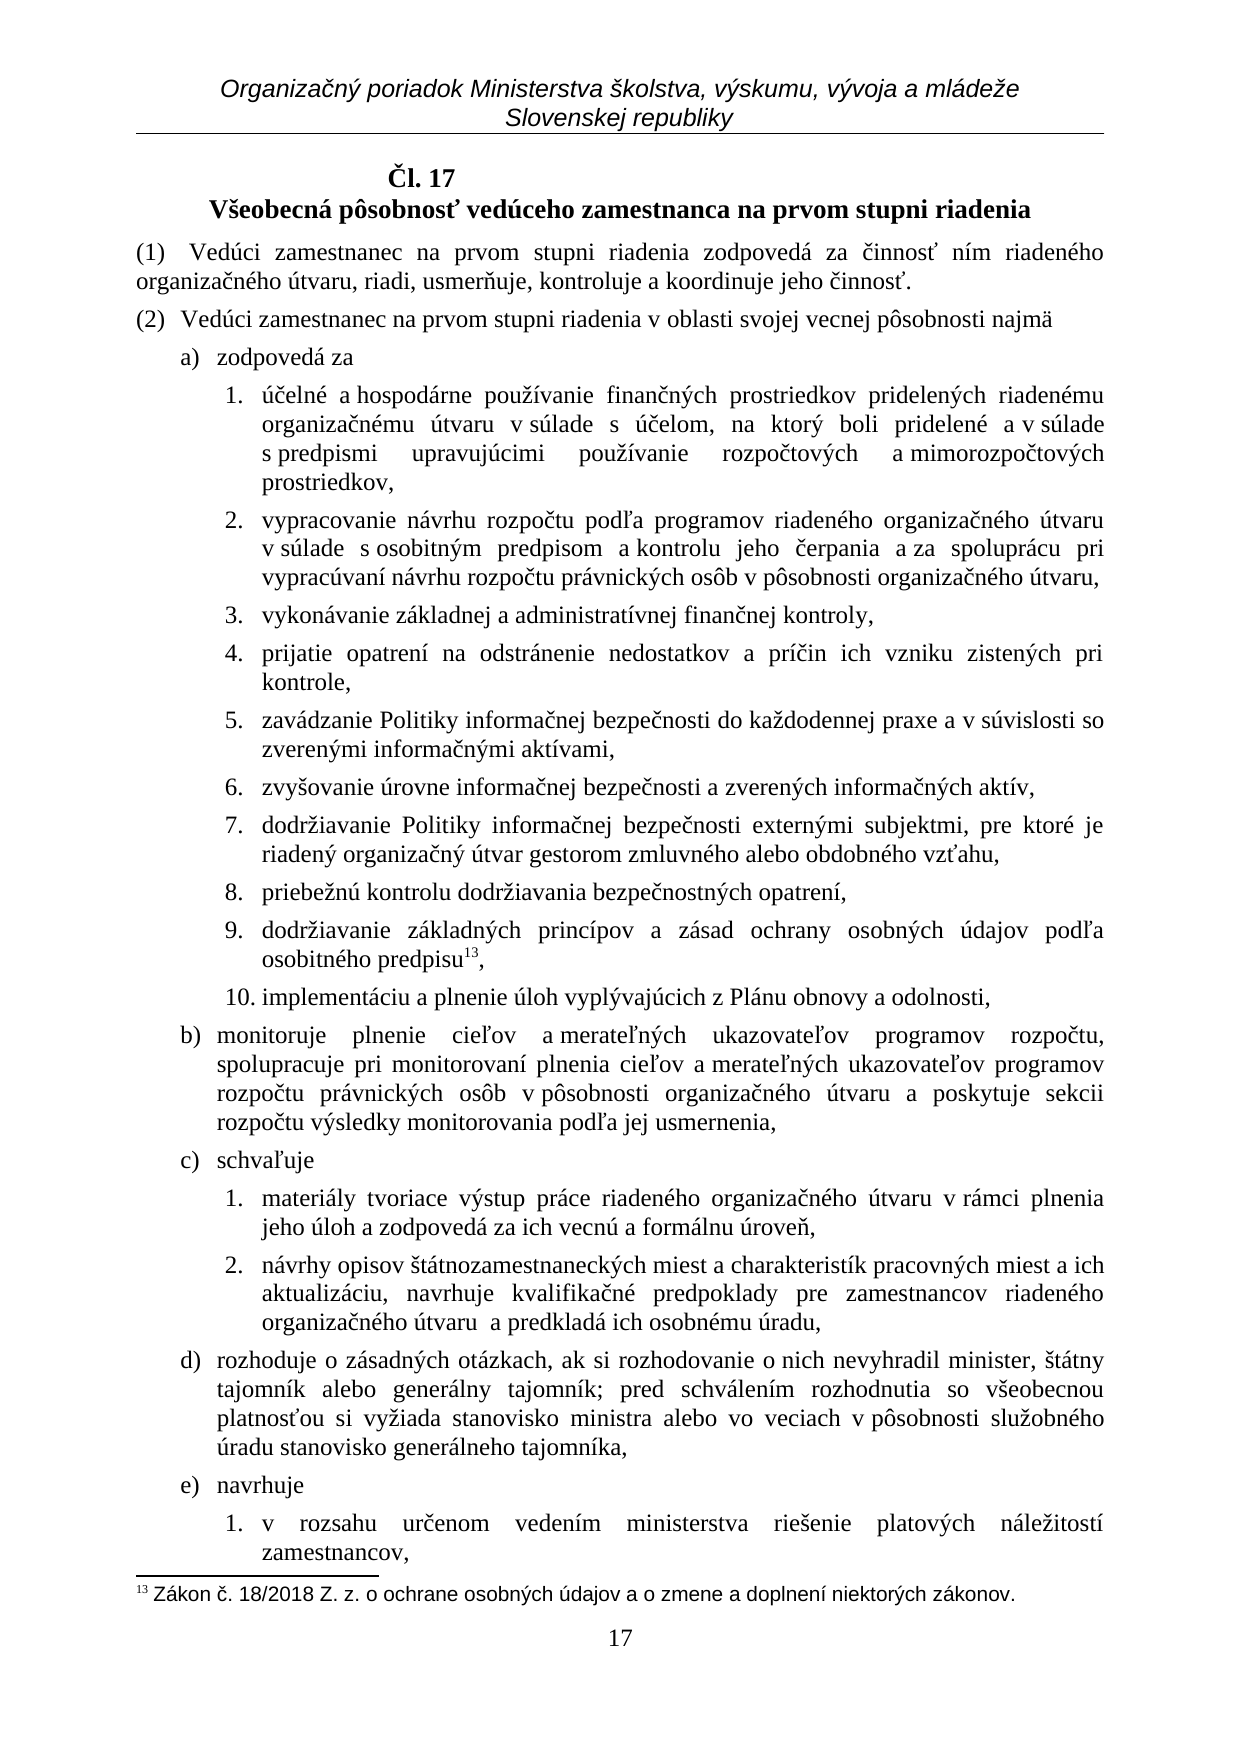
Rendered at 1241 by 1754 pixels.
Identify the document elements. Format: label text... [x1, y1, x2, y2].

list vypracovanie návrhu rozpočtu podľa programov riadeného organizačného útvaru v súlade s osobitným predpisom a kontrolu jeho čerpania a za spoluprácu pri vypracúvaní návrhu rozpočtu právnických osôb v pôsobnosti organizačného útvaru, [224, 505, 1104, 591]
list implementáciu a plnenie úloh vyplývajúcich z Plánu obnovy a odolnosti, [224, 982, 1104, 1011]
list monitoruje plnenie cieľov a merateľných ukazovateľov programov rozpočtu, spolupracuje pri monitorovaní plnenia cieľov a merateľných ukazovateľov programov rozpočtu právnických osôb v pôsobnosti organizačného útvaru a poskytuje sekcii rozpočtu výsledky monitorovania podľa jej usmernenia, [180, 1020, 1104, 1135]
list vykonávanie základnej a administratívnej finančnej kontroly, [224, 600, 1104, 629]
list dodržiavanie Politiky informačnej bezpečnosti externými subjektmi, pre ktoré je riadený organizačný útvar gestorom zmluvného alebo obdobného vzťahu, [224, 810, 1104, 868]
list rozhoduje o zásadných otázkach, ak si rozhodovanie o nich nevyhradil minister, štátny tajomník alebo generálny tajomník; pred schválením rozhodnutia so všeobecnou platnosťou si vyžiada stanovisko ministra alebo vo veciach v pôsobnosti služobného úradu stanovisko generálneho tajomníka, [180, 1345, 1104, 1460]
subtitle Všeobecná pôsobnosť vedúceho zamestnanca na prvom stupni riadenia [136, 162, 1104, 225]
list Vedúci zamestnanec na prvom stupni riadenia v oblasti svojej vecnej pôsobnosti najmä [136, 304, 1104, 333]
list navrhuje [180, 1470, 1104, 1498]
list prijatie opatrení na odstránenie nedostatkov a príčin ich vzniku zistených pri kontrole, [224, 638, 1104, 696]
list zavádzanie Politiky informačnej bezpečnosti do každodennej praxe a v súvislosti so zverenými informačnými aktívami, [224, 705, 1104, 763]
list návrhy opisov štátnozamestnaneckých miest a charakteristík pracovných miest a ich aktualizáciu, navrhuje kvalifikačné predpoklady pre zamestnancov riadeného organizačného útvaru a predkladá ich osobnému úradu, [224, 1250, 1104, 1336]
list zvyšovanie úrovne informačnej bezpečnosti a zverených informačných aktív, [224, 772, 1104, 801]
list Vedúci zamestnanec na prvom stupni riadenia zodpovedá za činnosť ním riadeného organizačného útvaru, riadi, usmerňuje, kontroluje a koordinuje jeho činnosť. [136, 237, 1104, 295]
list dodržiavanie základných princípov a zásad ochrany osobných údajov podľa osobitného predpisu, [224, 915, 1104, 973]
list priebežnú kontrolu dodržiavania bezpečnostných opatrení, [224, 877, 1104, 906]
list materiály tvoriace výstup práce riadeného organizačného útvaru v rámci plnenia jeho úloh a zodpovedá za ich vecnú a formálnu úroveň, [224, 1183, 1104, 1240]
list účelné a hospodárne používanie finančných prostriedkov pridelených riadenému organizačnému útvaru v súlade s účelom, na ktorý boli pridelené a v súlade s predpismi upravujúcimi používanie rozpočtových a mimorozpočtových prostriedkov, [224, 380, 1104, 495]
list schvaľuje [180, 1145, 1104, 1173]
list v rozsahu určenom vedením ministerstva riešenie platových náležitostí zamestnancov, [224, 1508, 1104, 1565]
list zodpovedá za [180, 342, 1104, 371]
